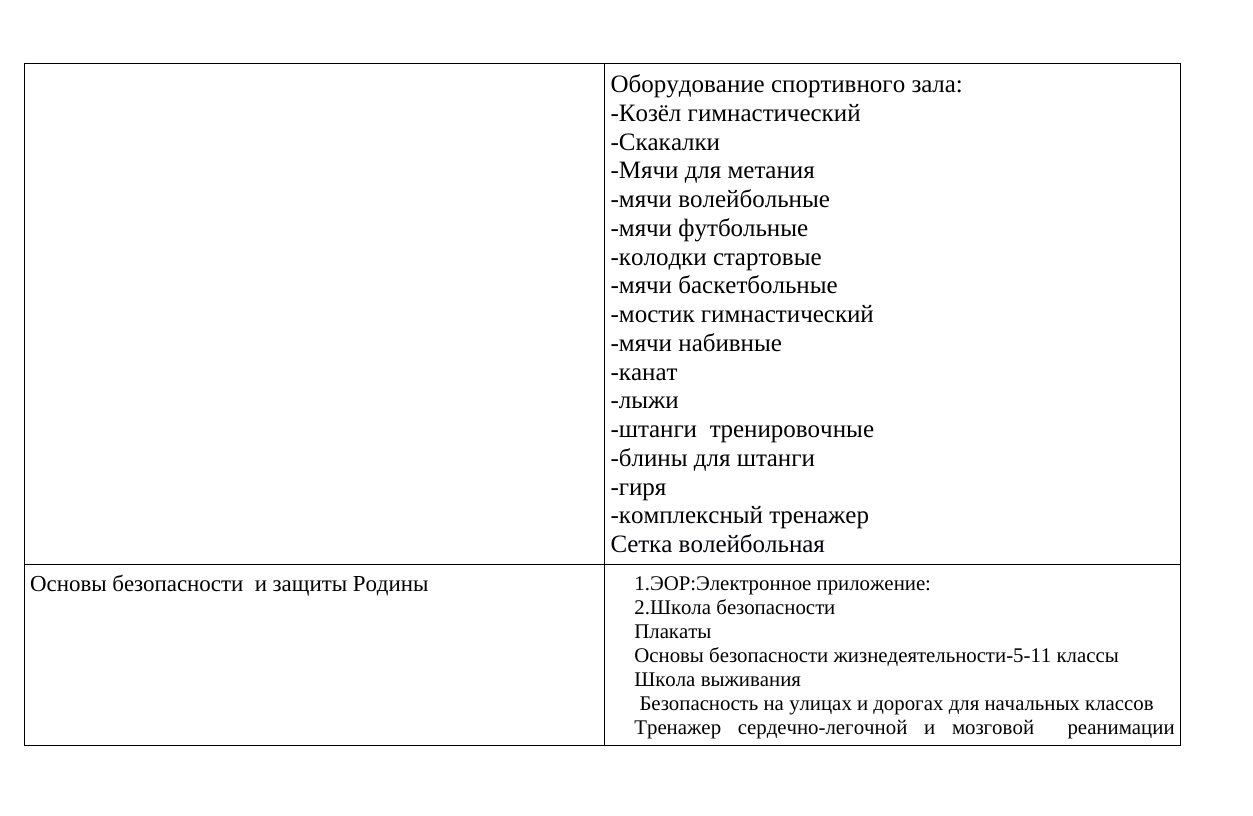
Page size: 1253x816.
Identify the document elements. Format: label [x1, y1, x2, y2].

table_cell [25, 565, 604, 745]
table_cell [25, 64, 604, 564]
table_cell [605, 565, 1180, 745]
